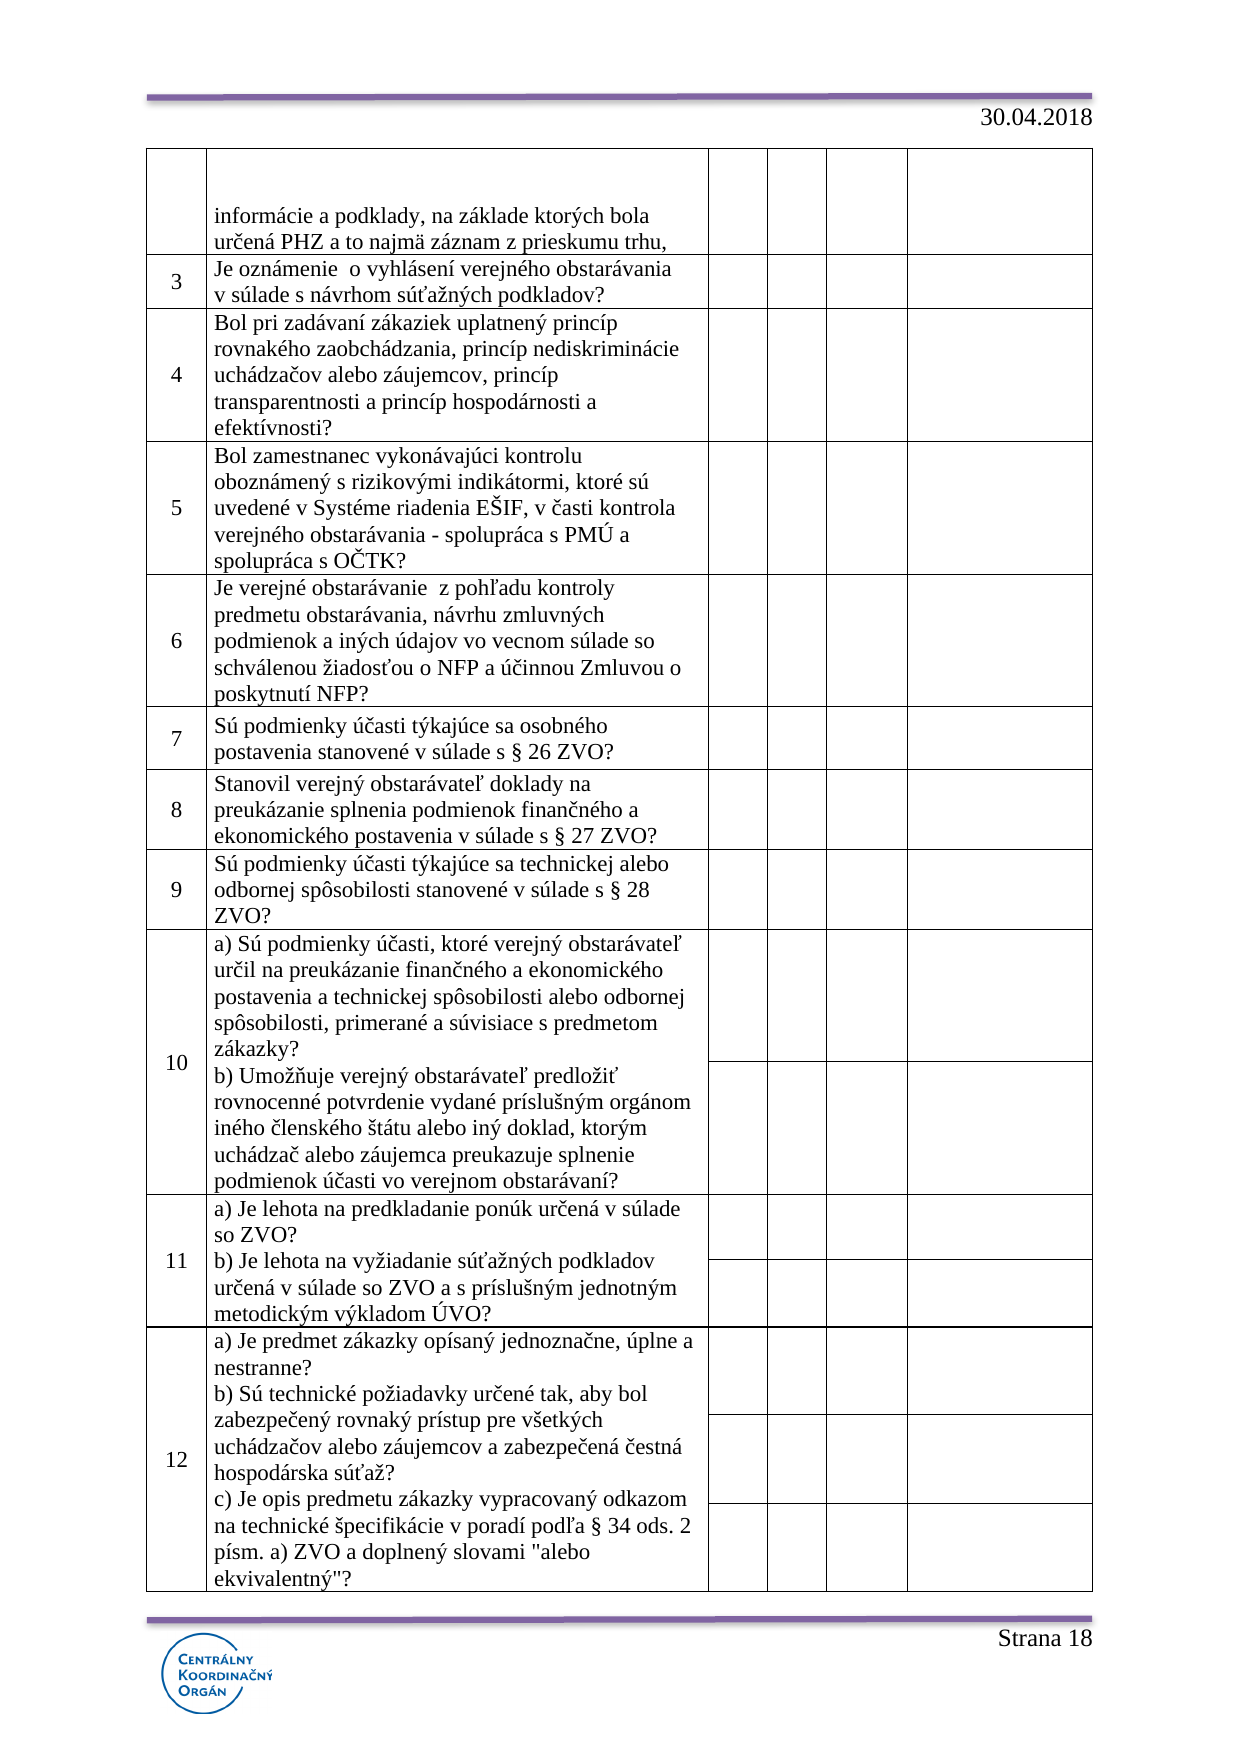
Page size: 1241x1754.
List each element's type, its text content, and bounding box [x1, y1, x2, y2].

table_cell a) Sú podmienky účasti, ktoré verejný obstarávateľ určil na preukázanie finančného a ekonomického postavenia a technickej spôsobilosti alebo odbornej spôsobilosti, primerané a súvisiace s predmetom zákazky? b) Umožňuje verejný obstarávateľ predložiť rovnocenné potvrdenie vydané príslušným orgánom iného členského štátu alebo iný doklad, ktorým uchádzač alebo záujemca preukazuje splnenie podmienok účasti vo verejnom obstarávaní? [207, 930, 708, 1193]
table_cell Je oznámenie o vyhlásení verejného obstarávania v súlade s návrhom súťažných podkladov? [207, 255, 708, 308]
table_cell Bol pri zadávaní zákaziek uplatnený princíp rovnakého zaobchádzania, princíp nediskriminácie uchádzačov alebo záujemcov, princíp transparentnosti a princíp hospodárnosti a efektívnosti? [207, 309, 708, 441]
table_cell [709, 149, 767, 254]
table_cell [768, 309, 826, 441]
table_cell 3 [147, 255, 206, 308]
table_cell [908, 1260, 1092, 1326]
table_cell Stanovil verejný obstarávateľ doklady na preukázanie splnenia podmienok finančného a ekonomického postavenia v súlade s § 27 ZVO? [207, 770, 708, 849]
table_cell [709, 1328, 767, 1414]
table_cell [709, 1504, 767, 1591]
table_cell [827, 1260, 907, 1326]
table_cell [768, 255, 826, 308]
table_cell [827, 442, 907, 573]
table_cell [768, 442, 826, 573]
table_cell [827, 930, 907, 1061]
table_cell [768, 1415, 826, 1502]
table_cell 9 [147, 850, 206, 929]
table_cell 12 [147, 1328, 206, 1591]
table_cell [709, 1415, 767, 1502]
table_cell [709, 1195, 767, 1259]
table_cell [709, 255, 767, 308]
table_cell [709, 770, 767, 849]
table_cell [768, 770, 826, 849]
table_cell 4 [147, 309, 206, 441]
table_cell [827, 770, 907, 849]
table_cell [768, 1328, 826, 1414]
table_cell [709, 1260, 767, 1326]
table_cell [709, 442, 767, 573]
table_cell Sú podmienky účasti týkajúce sa osobného postavenia stanovené v súlade s § 26 ZVO? [207, 707, 708, 769]
table_cell 7 [147, 707, 206, 769]
table_cell [709, 707, 767, 769]
table_cell [768, 575, 826, 706]
table_cell [908, 575, 1092, 706]
table_cell [768, 149, 826, 254]
table_cell [827, 1504, 907, 1591]
table_cell Sú podmienky účasti týkajúce sa technickej alebo odbornej spôsobilosti stanovené v súlade s § 28 ZVO? [207, 850, 708, 929]
table_cell [709, 575, 767, 706]
table_cell [908, 850, 1092, 929]
table_cell [768, 1504, 826, 1591]
table_cell [908, 149, 1092, 254]
table_cell [908, 1504, 1092, 1591]
table_cell [908, 770, 1092, 849]
table_cell [908, 255, 1092, 308]
table_cell [768, 850, 826, 929]
table_cell [908, 1062, 1092, 1193]
table_cell [908, 1415, 1092, 1502]
table_cell [827, 149, 907, 254]
table_cell 11 [147, 1195, 206, 1326]
table_cell [827, 309, 907, 441]
table_cell [908, 1195, 1092, 1259]
table_cell a) Je predmet zákazky opísaný jednoznačne, úplne a nestranne? b) Sú technické požiadavky určené tak, aby bol zabezpečený rovnaký prístup pre všetkých uchádzačov alebo záujemcov a zabezpečená čestná hospodárska súťaž? c) Je opis predmetu zákazky vypracovaný odkazom na technické špecifikácie v poradí podľa § 34 ods. 2 písm. a) ZVO a doplnený slovami "alebo ekvivalentný"? [207, 1328, 708, 1591]
table_cell [768, 1260, 826, 1326]
table_cell [709, 309, 767, 441]
table_cell [908, 930, 1092, 1061]
table_cell a) Je lehota na predkladanie ponúk určená v súlade so ZVO? b) Je lehota na vyžiadanie súťažných podkladov určená v súlade so ZVO a s príslušným jednotným metodickým výkladom ÚVO? [207, 1195, 708, 1326]
table_cell [768, 1062, 826, 1193]
table_cell 8 [147, 770, 206, 849]
table_cell [827, 255, 907, 308]
table_cell [908, 707, 1092, 769]
table_cell [908, 309, 1092, 441]
table_cell 6 [147, 575, 206, 706]
table_cell [827, 1195, 907, 1259]
table_cell [908, 1328, 1092, 1414]
picture [159, 1631, 272, 1713]
table_cell [827, 1328, 907, 1414]
table_cell [827, 850, 907, 929]
table_cell [827, 1415, 907, 1502]
table_cell Bol zamestnanec vykonávajúci kontrolu oboznámený s rizikovými indikátormi, ktoré sú uvedené v Systéme riadenia EŠIF, v časti kontrola verejného obstarávania - spolupráca s PMÚ a spolupráca s OČTK? [207, 442, 708, 573]
table_cell 5 [147, 442, 206, 573]
table_cell [827, 1062, 907, 1193]
table_cell [768, 1195, 826, 1259]
table_cell [709, 930, 767, 1061]
table_cell [827, 575, 907, 706]
table_cell [908, 442, 1092, 573]
table_cell [768, 707, 826, 769]
table_cell 10 [147, 930, 206, 1193]
table_cell Je verejné obstarávanie z pohľadu kontroly predmetu obstarávania, návrhu zmluvných podmienok a iných údajov vo vecnom súlade so schválenou žiadosťou o NFP a účinnou Zmluvou o poskytnutí NFP? [207, 575, 708, 706]
table_cell [709, 1062, 767, 1193]
table_cell [827, 707, 907, 769]
table_cell [709, 850, 767, 929]
table_cell [768, 930, 826, 1061]
